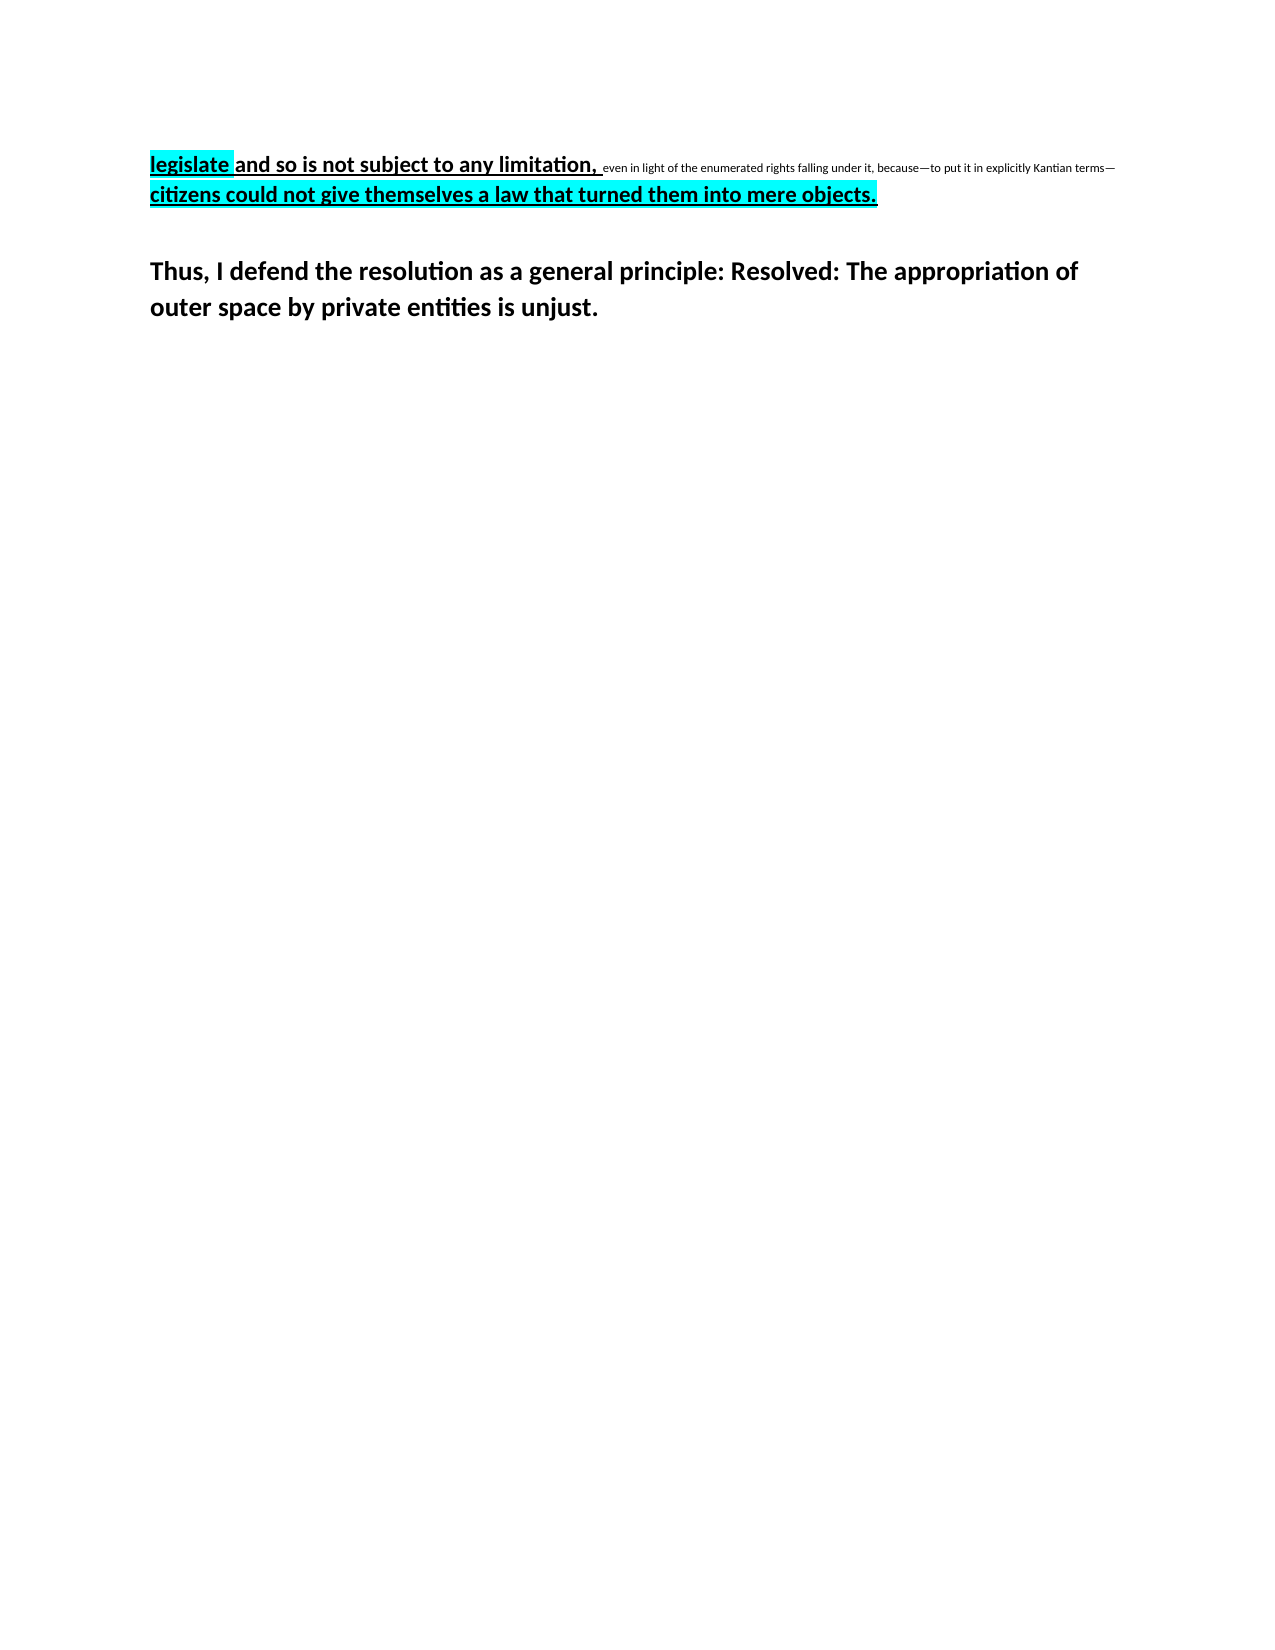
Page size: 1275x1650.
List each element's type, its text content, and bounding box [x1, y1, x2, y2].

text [150, 150, 1125, 208]
subtitle Thus, I defend the resolution as a general principle: Resolved: The appropriation of outer space by private entities is unjust. [150, 254, 1125, 323]
